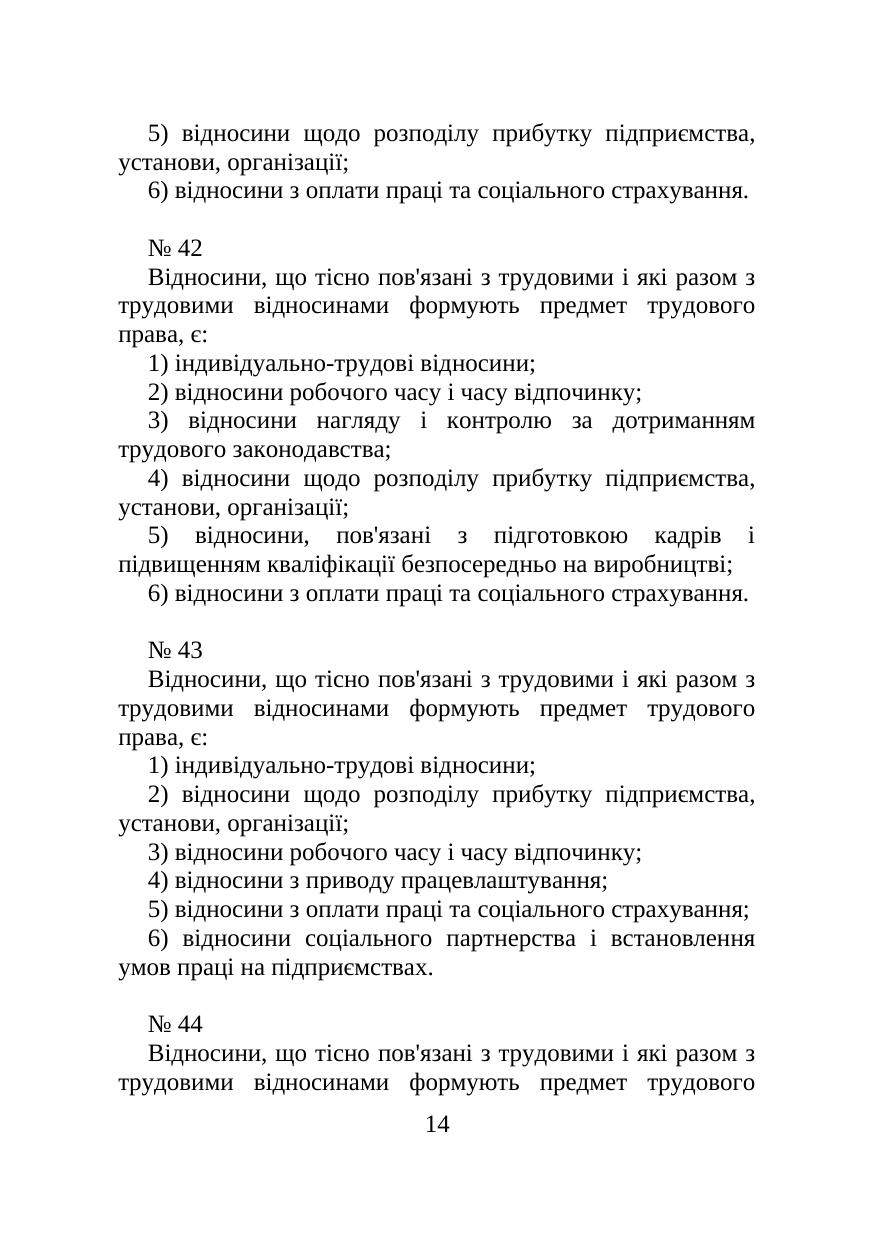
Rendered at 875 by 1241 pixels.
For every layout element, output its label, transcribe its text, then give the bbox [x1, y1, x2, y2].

text 6) відносини соціального партнерства і встановлення умов праці на підприємствах. [118, 923, 756, 981]
text № 43 [118, 636, 756, 664]
text 6) відносини з оплати праці та соціального страхування. [118, 176, 756, 204]
text 5) відносини щодо розподілу прибутку підприємства, установи, організації; [118, 118, 756, 176]
text 6) відносини з оплати праці та соціального страхування. [118, 578, 756, 607]
text № 44 [118, 1009, 756, 1038]
text 5) відносини, пов'язані з підготовкою кадрів і підвищенням кваліфікації безпосередньо на виробництві; [118, 521, 756, 578]
text 1) індивідуально-трудові відносини; [118, 751, 756, 779]
text 4) відносини щодо розподілу прибутку підприємства, установи, організації; [118, 463, 756, 521]
text 2) відносини робочого часу і часу відпочинку; [118, 377, 756, 406]
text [118, 1038, 756, 1096]
text № 42 [118, 233, 756, 262]
text 4) відносини з приводу працевлаштування; [118, 866, 756, 894]
text 3) відносини нагляду і контролю за дотриманням трудового законодавства; [118, 406, 756, 463]
text 1) індивідуально-трудові відносини; [118, 348, 756, 377]
text Відносини, що тісно пов'язані з трудовими і які разом з трудовими відносинами формують предмет трудового права, є: [118, 664, 756, 751]
text Відносини, що тісно пов'язані з трудовими і які разом з трудовими відносинами формують предмет трудового права, є: [118, 262, 756, 348]
text 5) відносини з оплати праці та соціального страхування; [118, 894, 756, 923]
text 2) відносини щодо розподілу прибутку підприємства, установи, організації; [118, 779, 756, 837]
text 3) відносини робочого часу і часу відпочинку; [118, 837, 756, 866]
